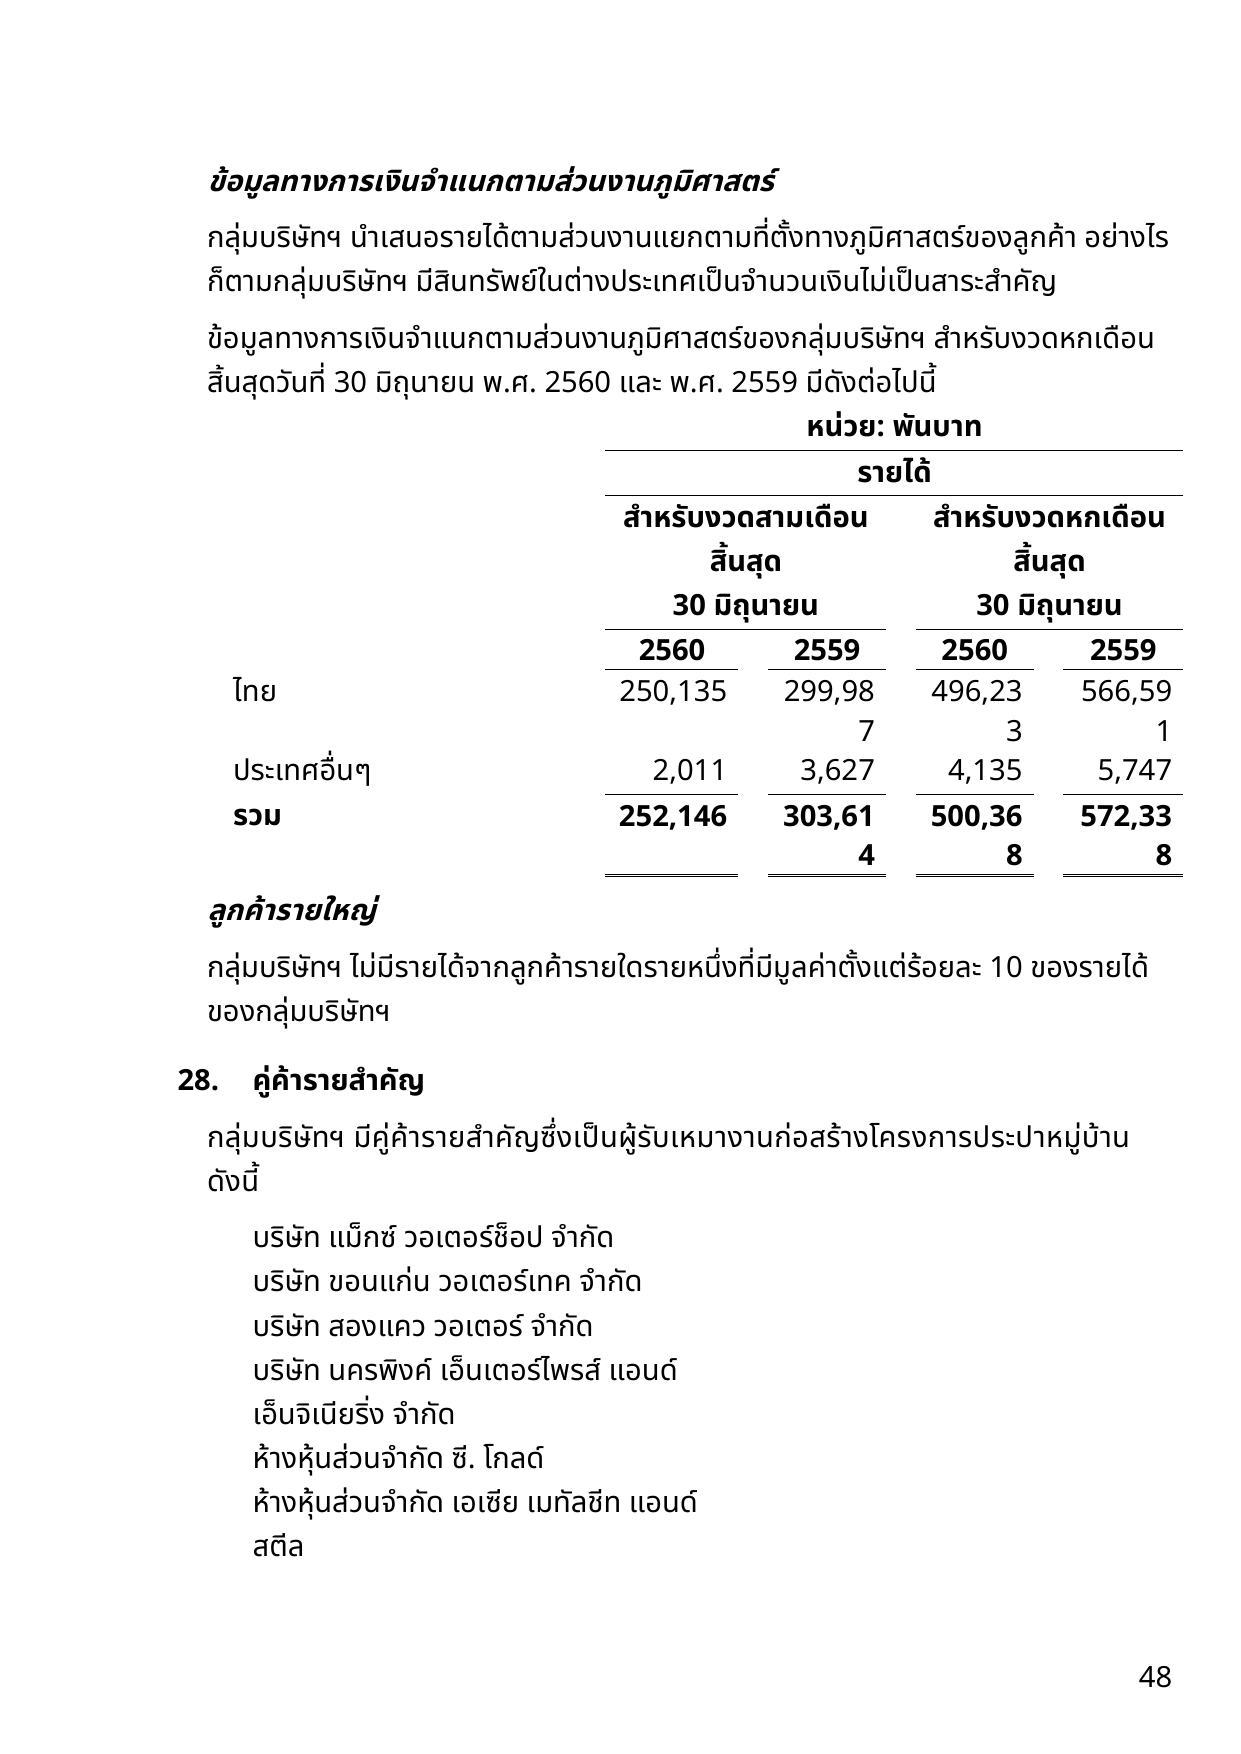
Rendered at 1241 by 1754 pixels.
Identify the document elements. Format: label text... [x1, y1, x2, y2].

text กลุ่มบริษัทฯ นำเสนอรายได้ตามส่วนงานแยกตามที่ตั้งทางภูมิศาสตร์ของลูกค้า อย่างไรก็ตามกลุ่มบริษัทฯ มีสินทรัพย์ในต่างประเทศเป็นจำนวนเงินไม่เป็นสาระสำคัญ [207, 217, 1172, 305]
text ข้อมูลทางการเงินจำแนกตามส่วนงานภูมิศาสตร์ [207, 160, 1172, 204]
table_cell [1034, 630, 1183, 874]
text ลูกค้ารายใหญ่ [207, 890, 1172, 934]
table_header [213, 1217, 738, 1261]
list คู่ค้ารายสำคัญ [177, 1060, 1172, 1104]
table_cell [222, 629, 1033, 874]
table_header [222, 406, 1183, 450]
text กลุ่มบริษัทฯ ไม่มีรายได้จากลูกค้ารายใดรายหนึ่งที่มีมูลค่าตั้งแต่ร้อยละ 10 ของรายได้ของกลุ่มบริษัทฯ [207, 946, 1168, 1035]
text ข้อมูลทางการเงินจำแนกตามส่วนงานภูมิศาสตร์ของกลุ่มบริษัทฯ สำหรับงวดหกเดือนสิ้นสุดวันที่ 30 มิถุนายน พ.ศ. 2560 และ พ.ศ. 2559 มีดังต่อไปนี้ [207, 317, 1172, 406]
text กลุ่มบริษัทฯ มีคู่ค้ารายสำคัญซึ่งเป็นผู้รับเหมางานก่อสร้างโครงการประปาหมู่บ้านดังนี้ [207, 1116, 1172, 1204]
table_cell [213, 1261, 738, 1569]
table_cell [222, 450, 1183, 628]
